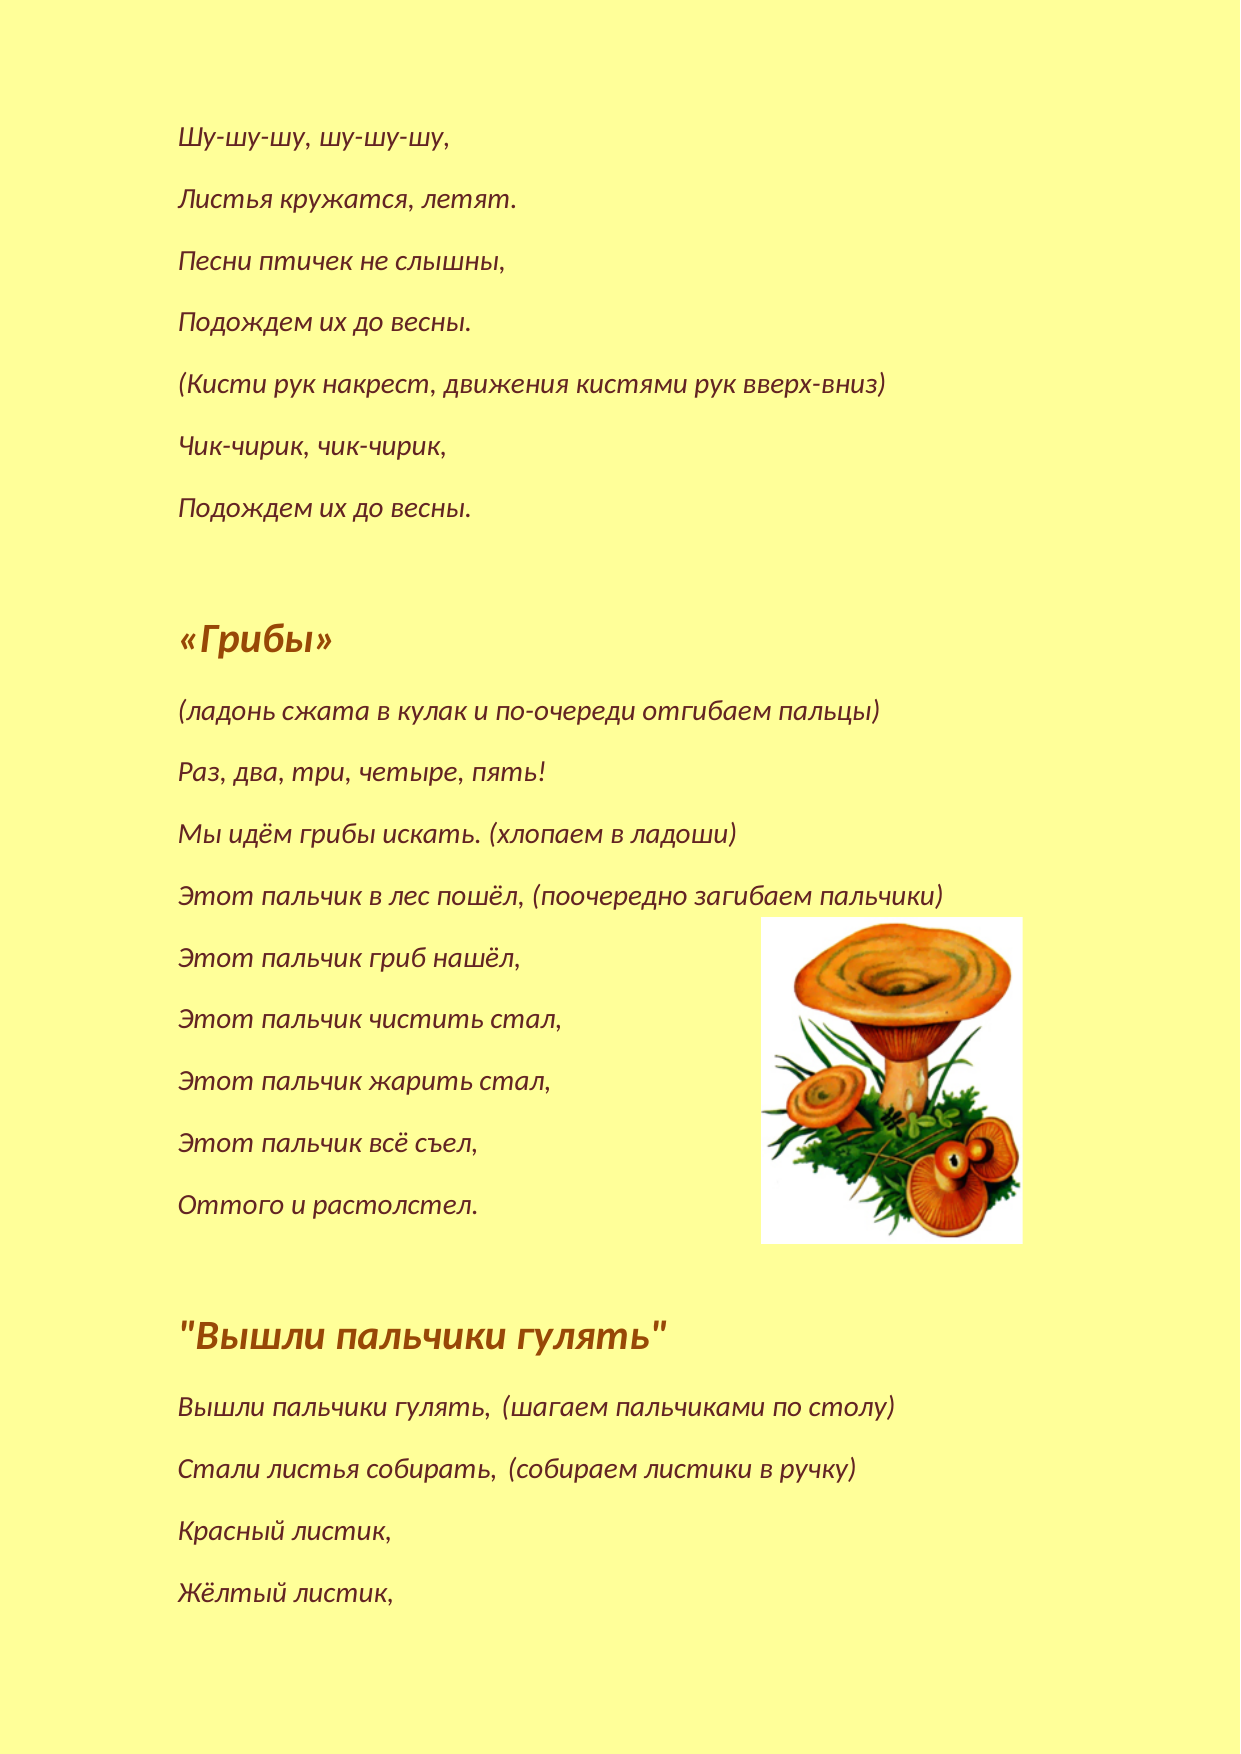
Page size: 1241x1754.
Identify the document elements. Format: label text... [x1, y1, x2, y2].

text «Грибы» [177, 612, 1152, 663]
text "Вышли пальчики гулять" [177, 1309, 1152, 1360]
text Этот пальчик жарить стал, [177, 1062, 1152, 1098]
text Мы идём грибы искать. (хлопаем в ладоши) [177, 815, 1152, 851]
text Листья кружатся, летят. [177, 180, 1152, 216]
text Стали листья собирать, (собираем листики в ручку) [177, 1450, 1152, 1486]
text Песни птичек не слышны, [177, 242, 1152, 277]
text Подождем их до весны. [177, 489, 1152, 524]
text Жёлтый листик, [177, 1574, 1152, 1609]
text Чик-чирик, чик-чирик, [177, 427, 1152, 463]
text Этот пальчик в лес пошёл, (поочередно загибаем пальчики) [177, 877, 1152, 912]
text Вышли пальчики гулять, (шагаем пальчиками по столу) [177, 1388, 1152, 1424]
text Этот пальчик всё съел, [177, 1124, 1152, 1159]
text Шу-шу-шу, шу-шу-шу, [177, 118, 1152, 154]
picture [761, 974, 1023, 1000]
text (Кисти рук накрест, движения кистями рук вверх-вниз) [177, 365, 1152, 401]
picture [761, 1159, 1023, 1186]
text Этот пальчик чистить стал, [177, 1000, 1152, 1036]
text Красный листик, [177, 1512, 1152, 1548]
picture [761, 917, 1023, 939]
text Подождем их до весны. [177, 303, 1152, 339]
text Раз, два, три, четыре, пять! [177, 753, 1152, 789]
text (ладонь сжата в кулак и по-очереди отгибаем пальцы) [177, 692, 1152, 727]
picture [761, 1221, 1023, 1244]
text Оттого и растолстел. [177, 1186, 1152, 1221]
text Этот пальчик гриб нашёл, [177, 939, 1152, 974]
picture [761, 1036, 1023, 1062]
picture [761, 1098, 1023, 1124]
